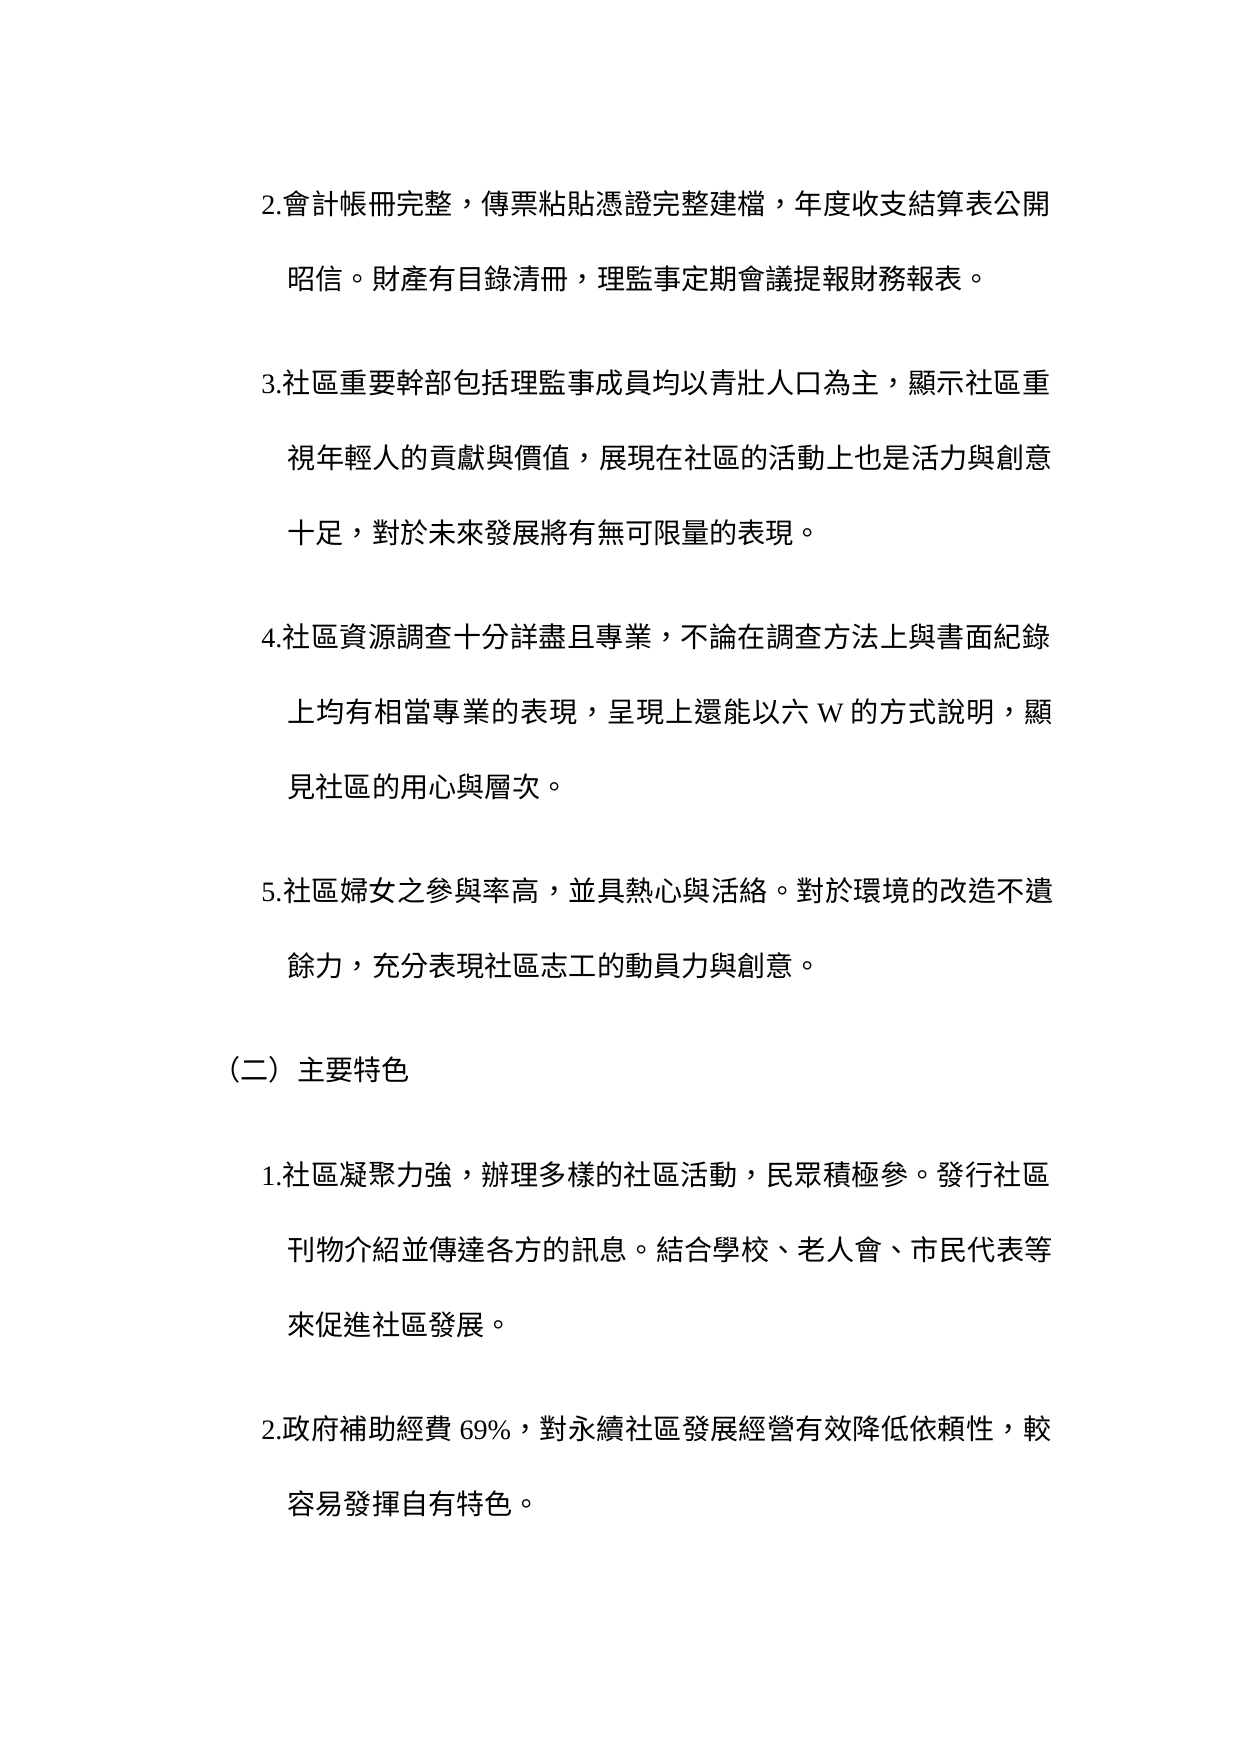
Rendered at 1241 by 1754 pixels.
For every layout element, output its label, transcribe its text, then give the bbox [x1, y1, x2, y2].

text 5.社區婦女之參與率高，並具熱心與活絡。對於環境的改造不遺餘力，充分表現社區志工的動員力與創意。 [261, 852, 1053, 1002]
text （二）主要特色 [187, 1031, 1053, 1106]
text 2.政府補助經費69%，對永續社區發展經營有效降低依頼性，較容易發揮自有特色。 [261, 1389, 1053, 1539]
text 1.社區凝聚力強，辦理多樣的社區活動，民眾積極參。發行社區刊物介紹並傳達各方的訊息。結合學校、老人會、市民代表等來促進社區發展。 [261, 1135, 1053, 1360]
text 2.會計帳冊完整，傳票粘貼憑證完整建檔，年度收支結算表公開昭信。財產有目錄清冊，理監事定期會議提報財務報表。 [261, 164, 1053, 314]
text 3.社區重要幹部包括理監事成員均以青壯人口為主，顯示社區重視年輕人的貢獻與價值，展現在社區的活動上也是活力與創意十足，對於未來發展將有無可限量的表現。 [261, 344, 1053, 569]
text 4.社區資源調查十分詳盡且專業，不論在調查方法上與書面紀錄上均有相當專業的表現，呈現上還能以六W的方式說明，顯見社區的用心與層次。 [261, 598, 1053, 823]
